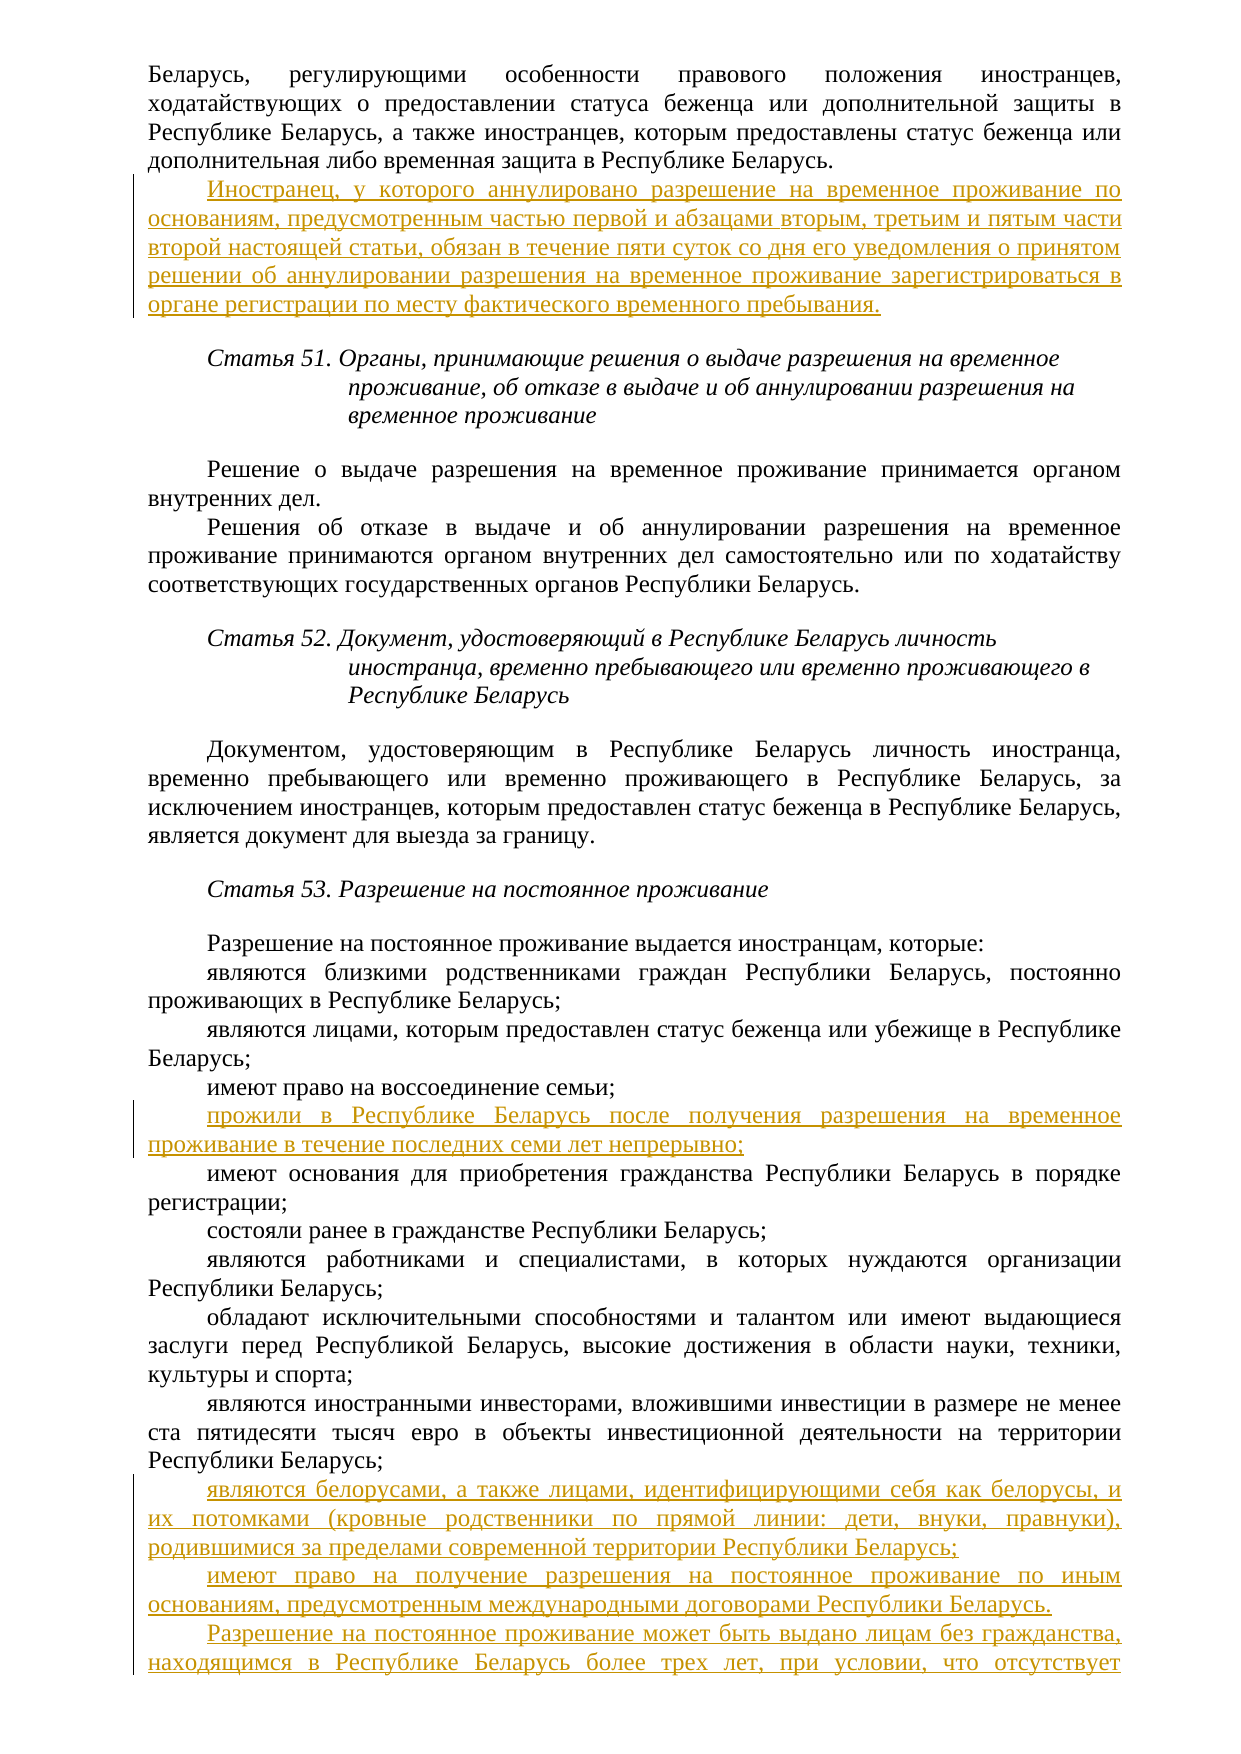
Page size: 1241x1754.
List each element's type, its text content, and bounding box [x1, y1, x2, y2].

text Статья 53. Разрешение на постоянное проживание [207, 874, 1122, 903]
text обладают исключительными способностями и талантом или имеют выдающиеся заслуги перед Республикой Беларусь, высокие достижения в области науки, техники, культуры и спорта; [148, 1302, 1122, 1388]
text являются работниками и специалистами, в которых нуждаются организации Республики Беларусь; [148, 1244, 1122, 1302]
text Разрешение на постоянное проживание выдается иностранцам, которые: [148, 928, 1122, 957]
text Статья 51. Органы, принимающие решения о выдаче разрешения на временное проживание, об отказе в выдаче и об аннулировании разрешения на временное проживание [207, 343, 1122, 429]
text являются лицами, которым предоставлен статус беженца или убежище в Республике Беларусь; [148, 1014, 1122, 1072]
text являются близкими родственниками граждан Республики Беларусь, постоянно проживающих в Республике Беларусь; [148, 957, 1122, 1014]
text Документом, удостоверяющим в Республике Беларусь личность иностранца, временно пребывающего или временно проживающего в Республике Беларусь, за исключением иностранцев, которым предоставлен статус беженца в Республике Беларусь, является документ для выезда за границу. [148, 734, 1122, 849]
text имеют право на воссоединение семьи; [148, 1072, 1122, 1100]
text являются иностранными инвесторами, вложившими инвестиции в размере не менее ста пятидесяти тысяч евро в объекты инвестиционной деятельности на территории Республики Беларусь; [148, 1388, 1122, 1474]
text Решение о выдаче разрешения на временное проживание принимается органом внутренних дел. [148, 454, 1122, 512]
text Решения об отказе в выдаче и об аннулировании разрешения на временное проживание принимаются органом внутренних дел самостоятельно или по ходатайству соответствующих государственных органов Республики Беларусь. [148, 512, 1122, 598]
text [148, 59, 1122, 174]
text состояли ранее в гражданстве Республики Беларусь; [148, 1215, 1122, 1244]
text Статья 52. Документ, удостоверяющий в Республике Беларусь личность иностранца, временно пребывающего или временно проживающего в Республике Беларусь [207, 623, 1122, 709]
text имеют основания для приобретения гражданства Республики Беларусь в порядке регистрации; [148, 1158, 1122, 1215]
